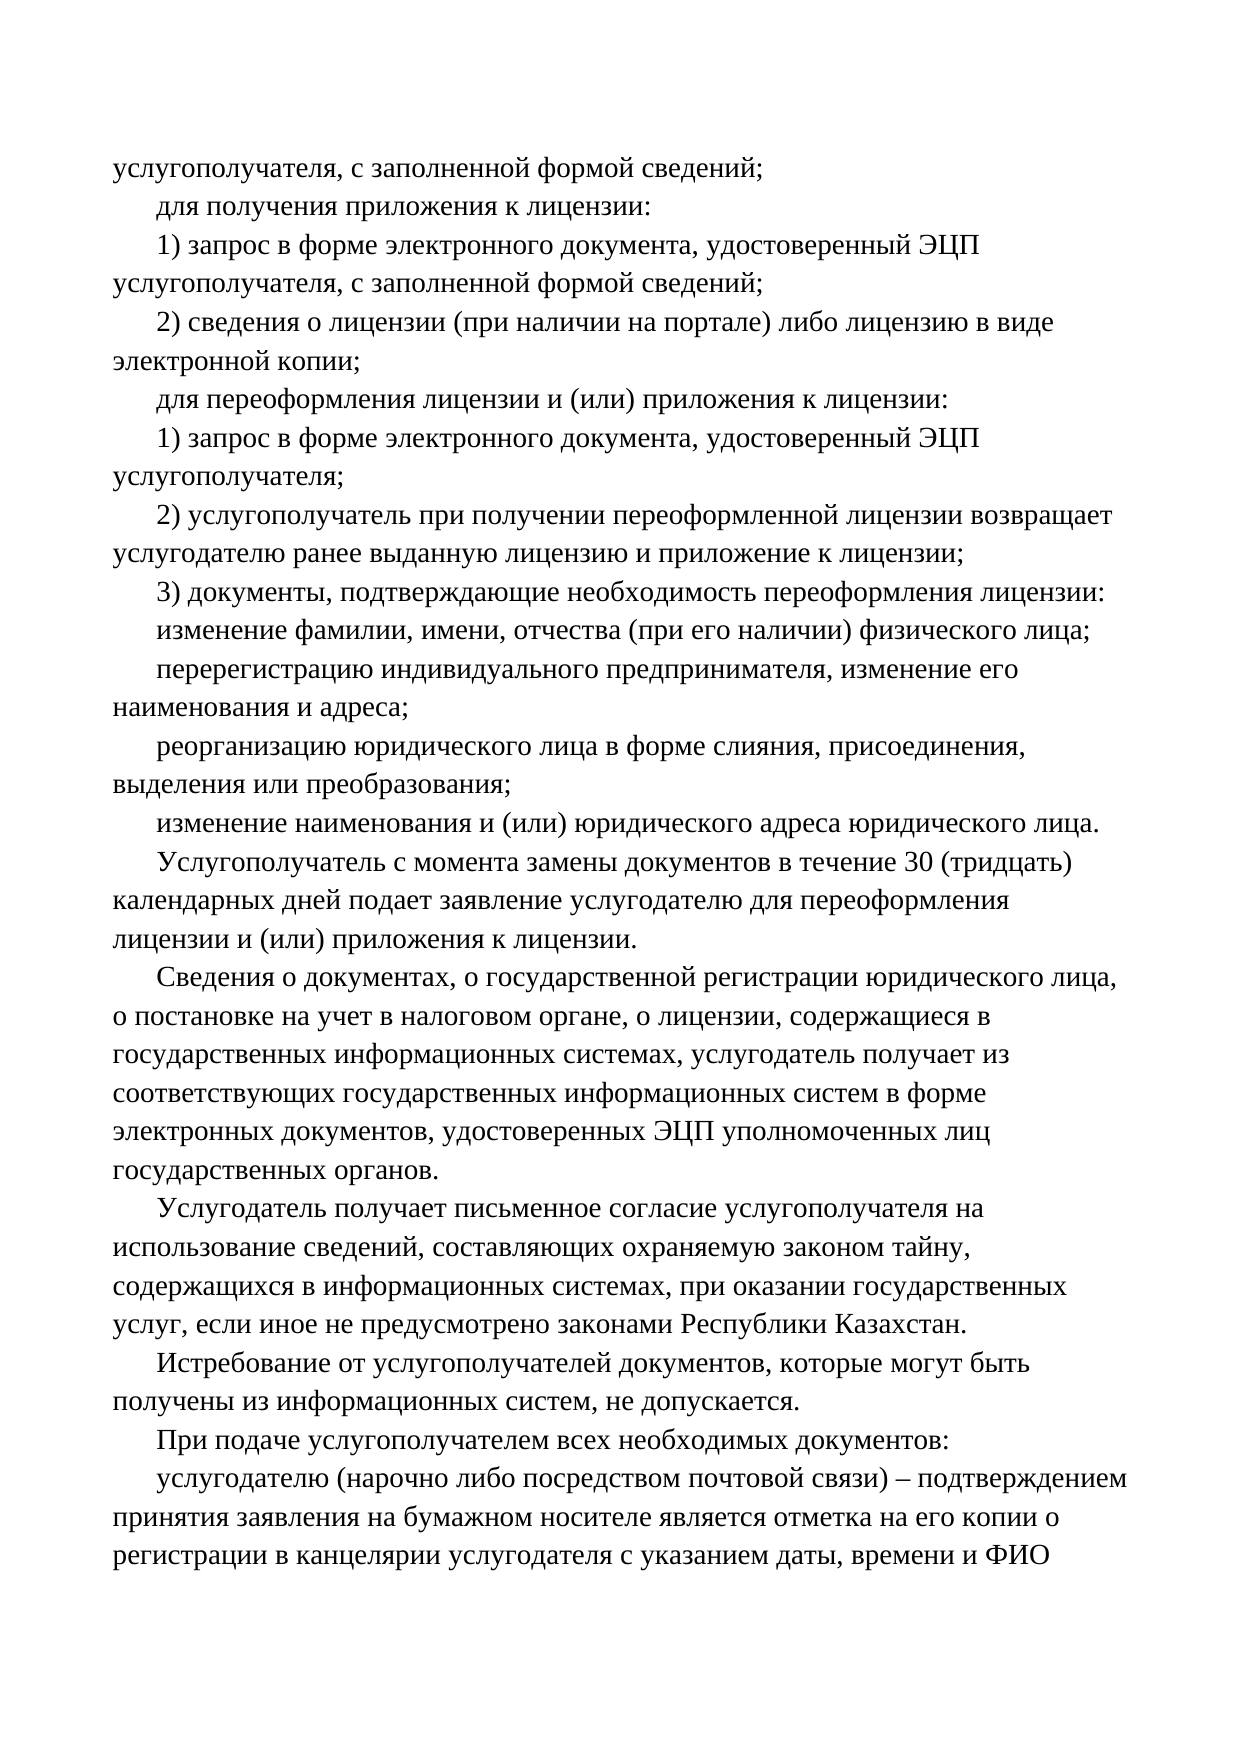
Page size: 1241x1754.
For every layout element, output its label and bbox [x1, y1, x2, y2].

text [112, 150, 1128, 1571]
